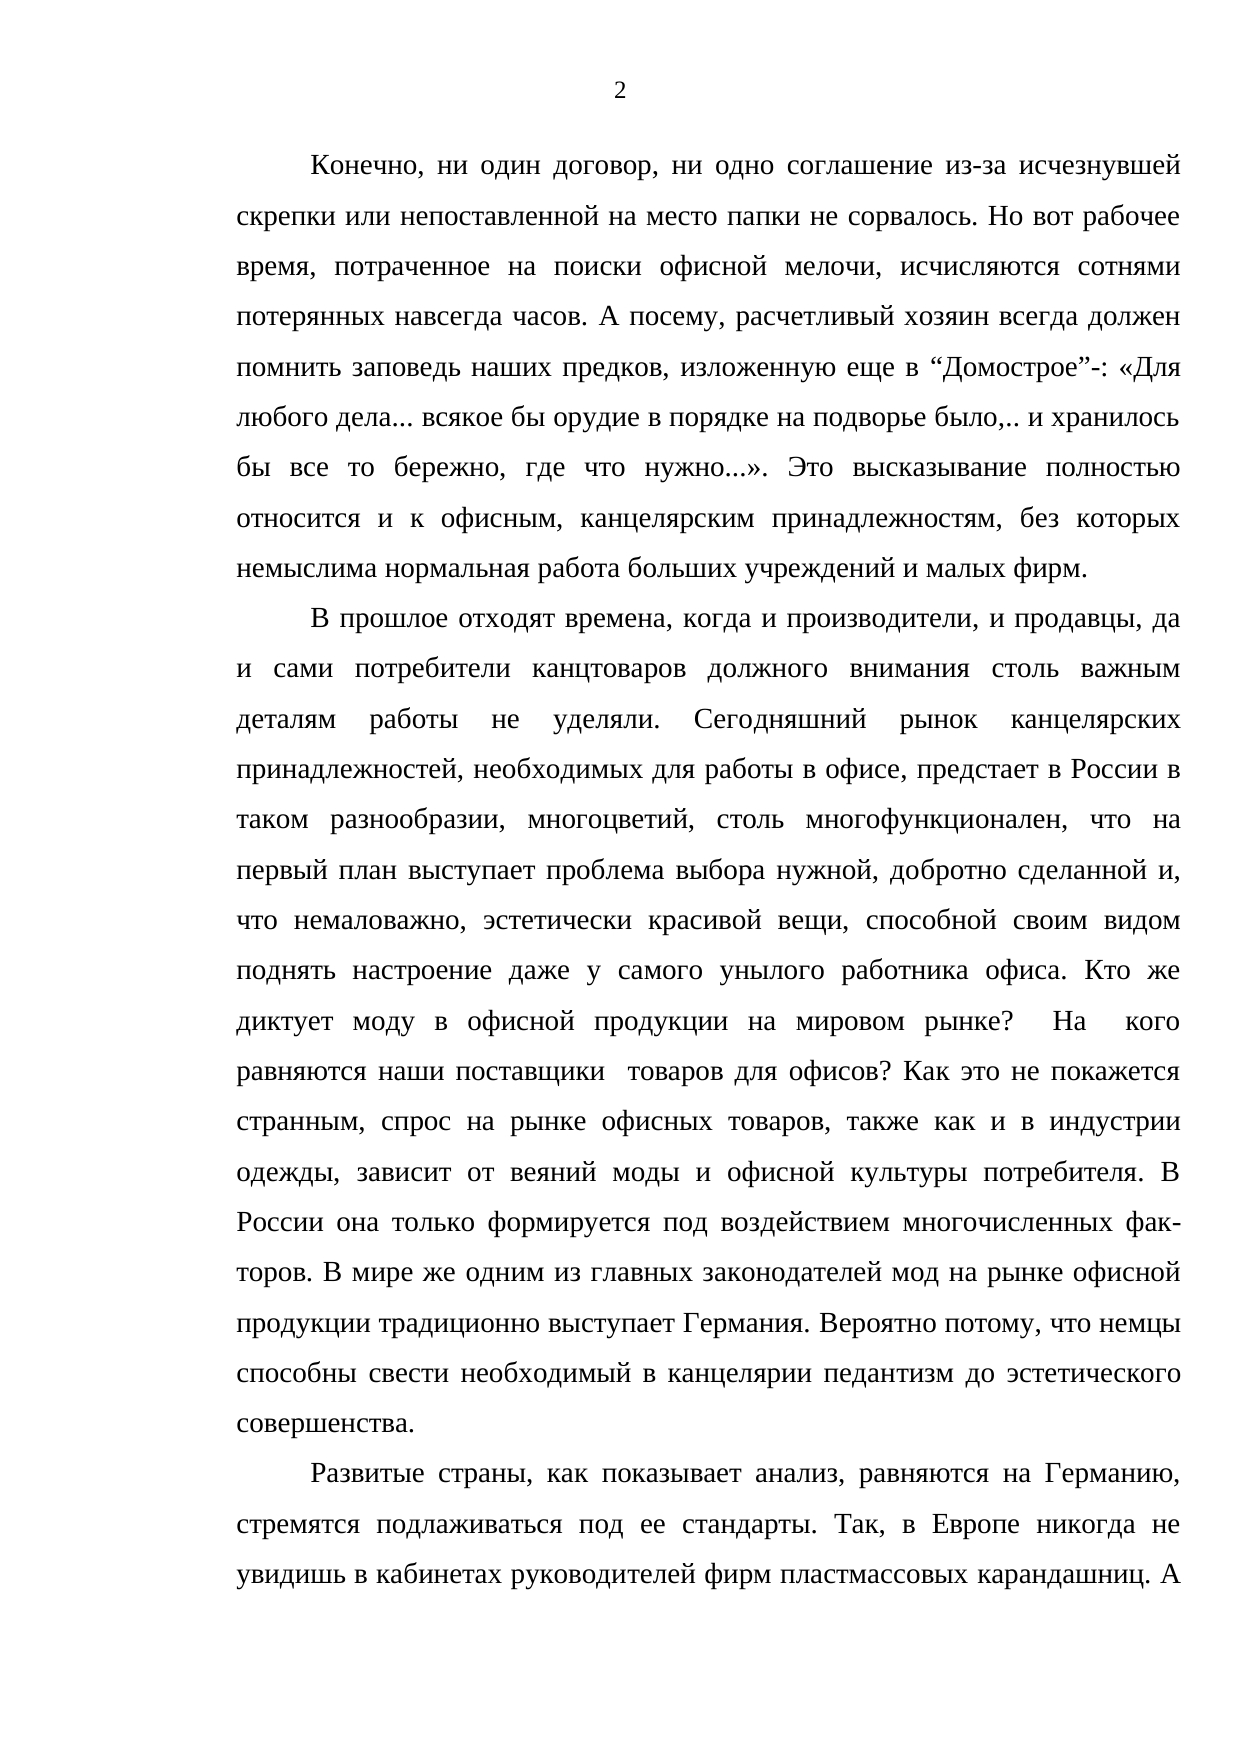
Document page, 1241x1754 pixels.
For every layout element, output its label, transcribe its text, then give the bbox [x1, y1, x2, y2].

text Конечно, ни один договор, ни одно соглашение из-за исчезнувшей скрепки или непоставленной на место папки не сорвалось. Но вот рабочее время, потраченное на поиски офисной мелочи, исчисляются сотнями потерянных навсегда часов. А посему, расчетливый хозяин всегда должен помнить заповедь наших предков, изложенную еще в “Домострое”-: «Для любого дела... всякое бы орудие в порядке на подворье было,.. и хранилось бы все то бережно, где что нужно...». Это высказывание полностью относится и к офисным, канцелярским принадлежностям, без которых немыслима нормальная работа больших учреждений и малых фирм. [236, 148, 1181, 584]
text В прошлое отходят времена, когда и производители, и продавцы, да и сами потребители канцтоваров должного внимания столь важным деталям работы не уделяли. Сегодняшний рынок канцелярских принадлежностей, необходимых для работы в офисе, предстает в России в таком разнообразии, многоцветий, столь многофункционален, что на первый план выступает проблема выбора нужной, добротно сделанной и, что немаловажно, эстетически красивой вещи, способной своим видом поднять настроение даже у самого унылого работника офиса. Кто же диктует моду в офисной продукции на мировом рынке? На кого равняются наши поставщики товаров для офисов? Как это не покажется странным, спрос на рынке офисных товаров, также как и в индустрии одежды, зависит от веяний моды и офисной культуры потребителя. В России она только формируется под воздействием многочисленных факторов. В мире же одним из главных законодателей мод на рынке офисной продукции традиционно выступает Германия. Вероятно потому, что немцы способны свести необходимый в канцелярии педантизм до эстетического совершенства. [236, 601, 1181, 1439]
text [236, 1456, 1181, 1590]
